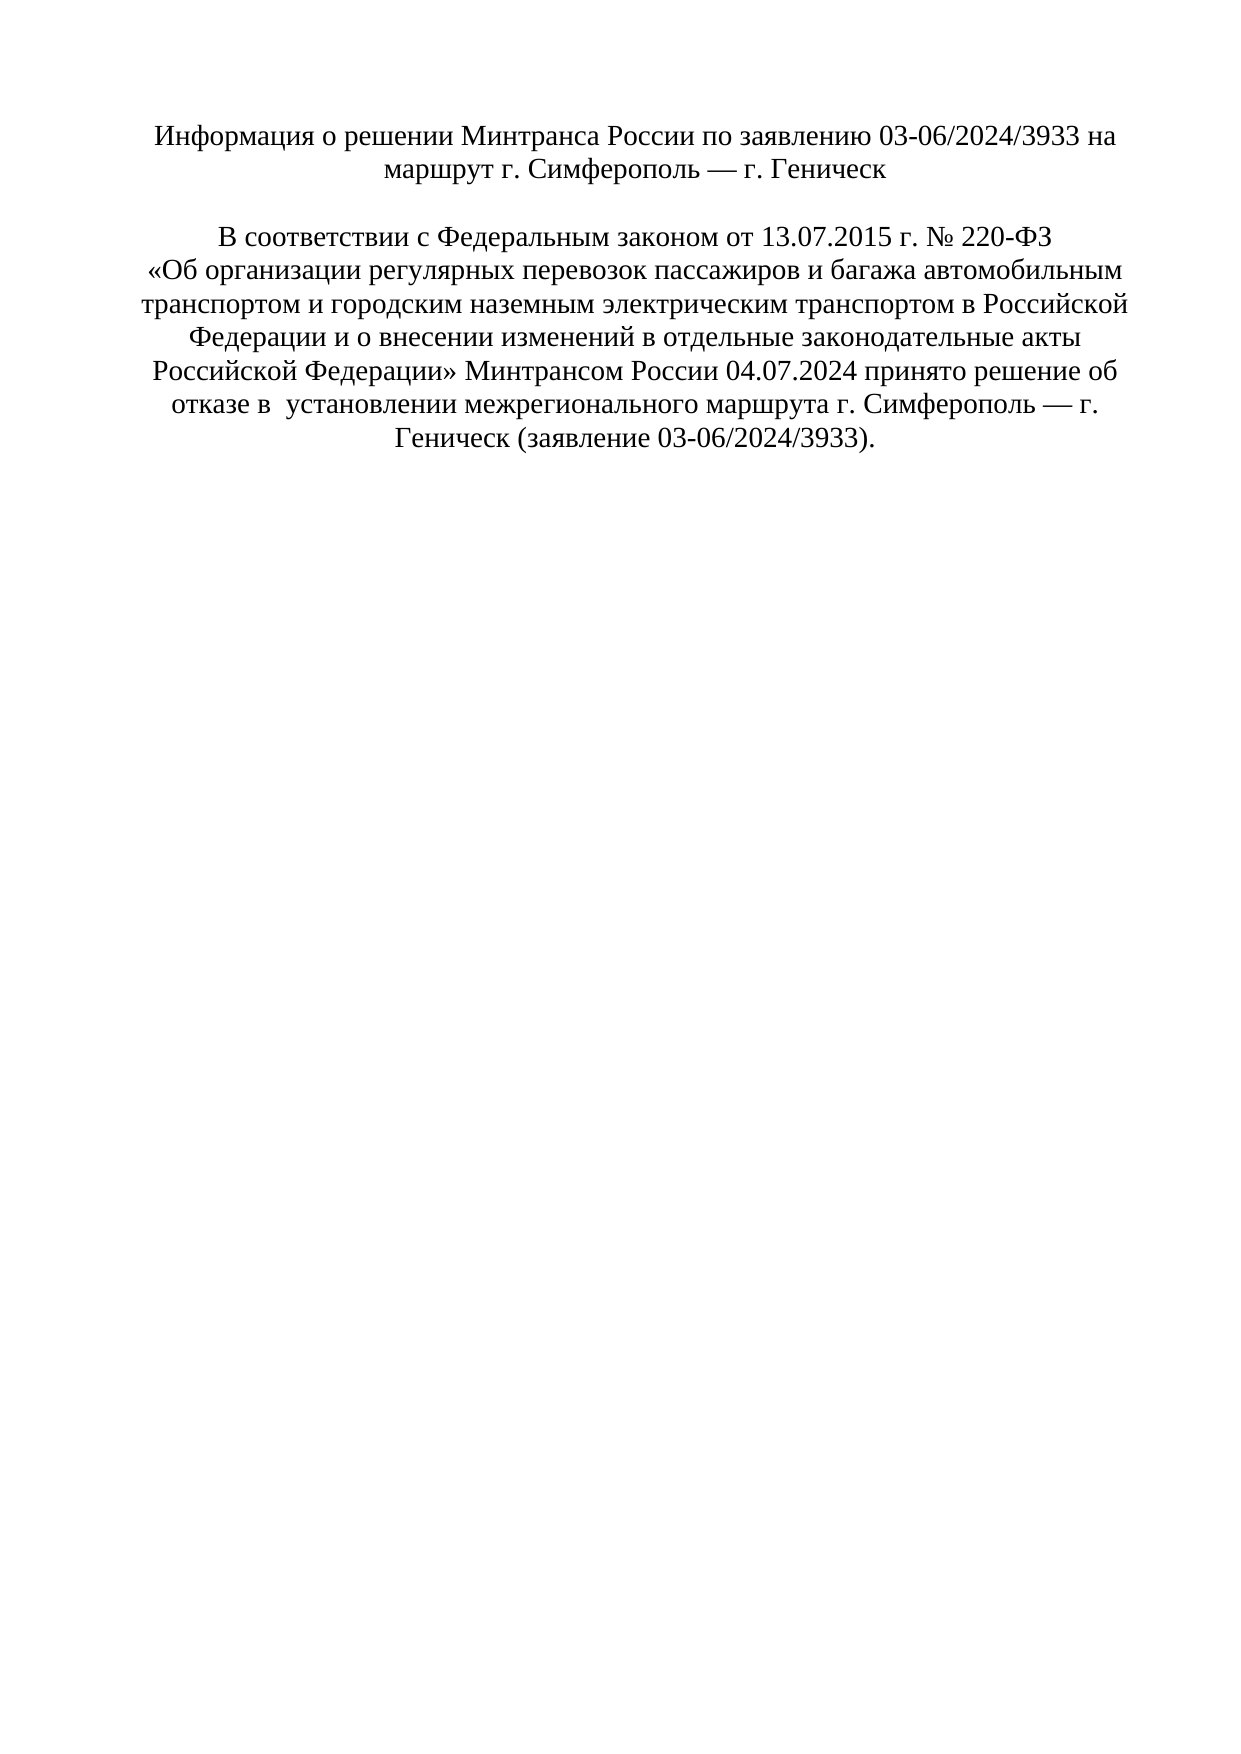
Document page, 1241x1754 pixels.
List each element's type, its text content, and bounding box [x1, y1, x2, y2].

text Информация о решении Минтранса России по заявлению 03-06/2024/3933 на маршрут г. Симферополь — г. Геническ [118, 118, 1152, 185]
text В соответствии с Федеральным законом от 13.07.2015 г. № 220-ФЗ «Об организации регулярных перевозок пассажиров и багажа автомобильным транспортом и городским наземным электрическим транспортом в Российской Федерации и о внесении изменений в отдельные законодательные акты Российской Федерации» Минтрансом России 04.07.2024 принято решение об отказе в установлении межрегионального маршрута г. Симферополь — г. Геническ (заявление 03-06/2024/3933). [118, 219, 1152, 453]
